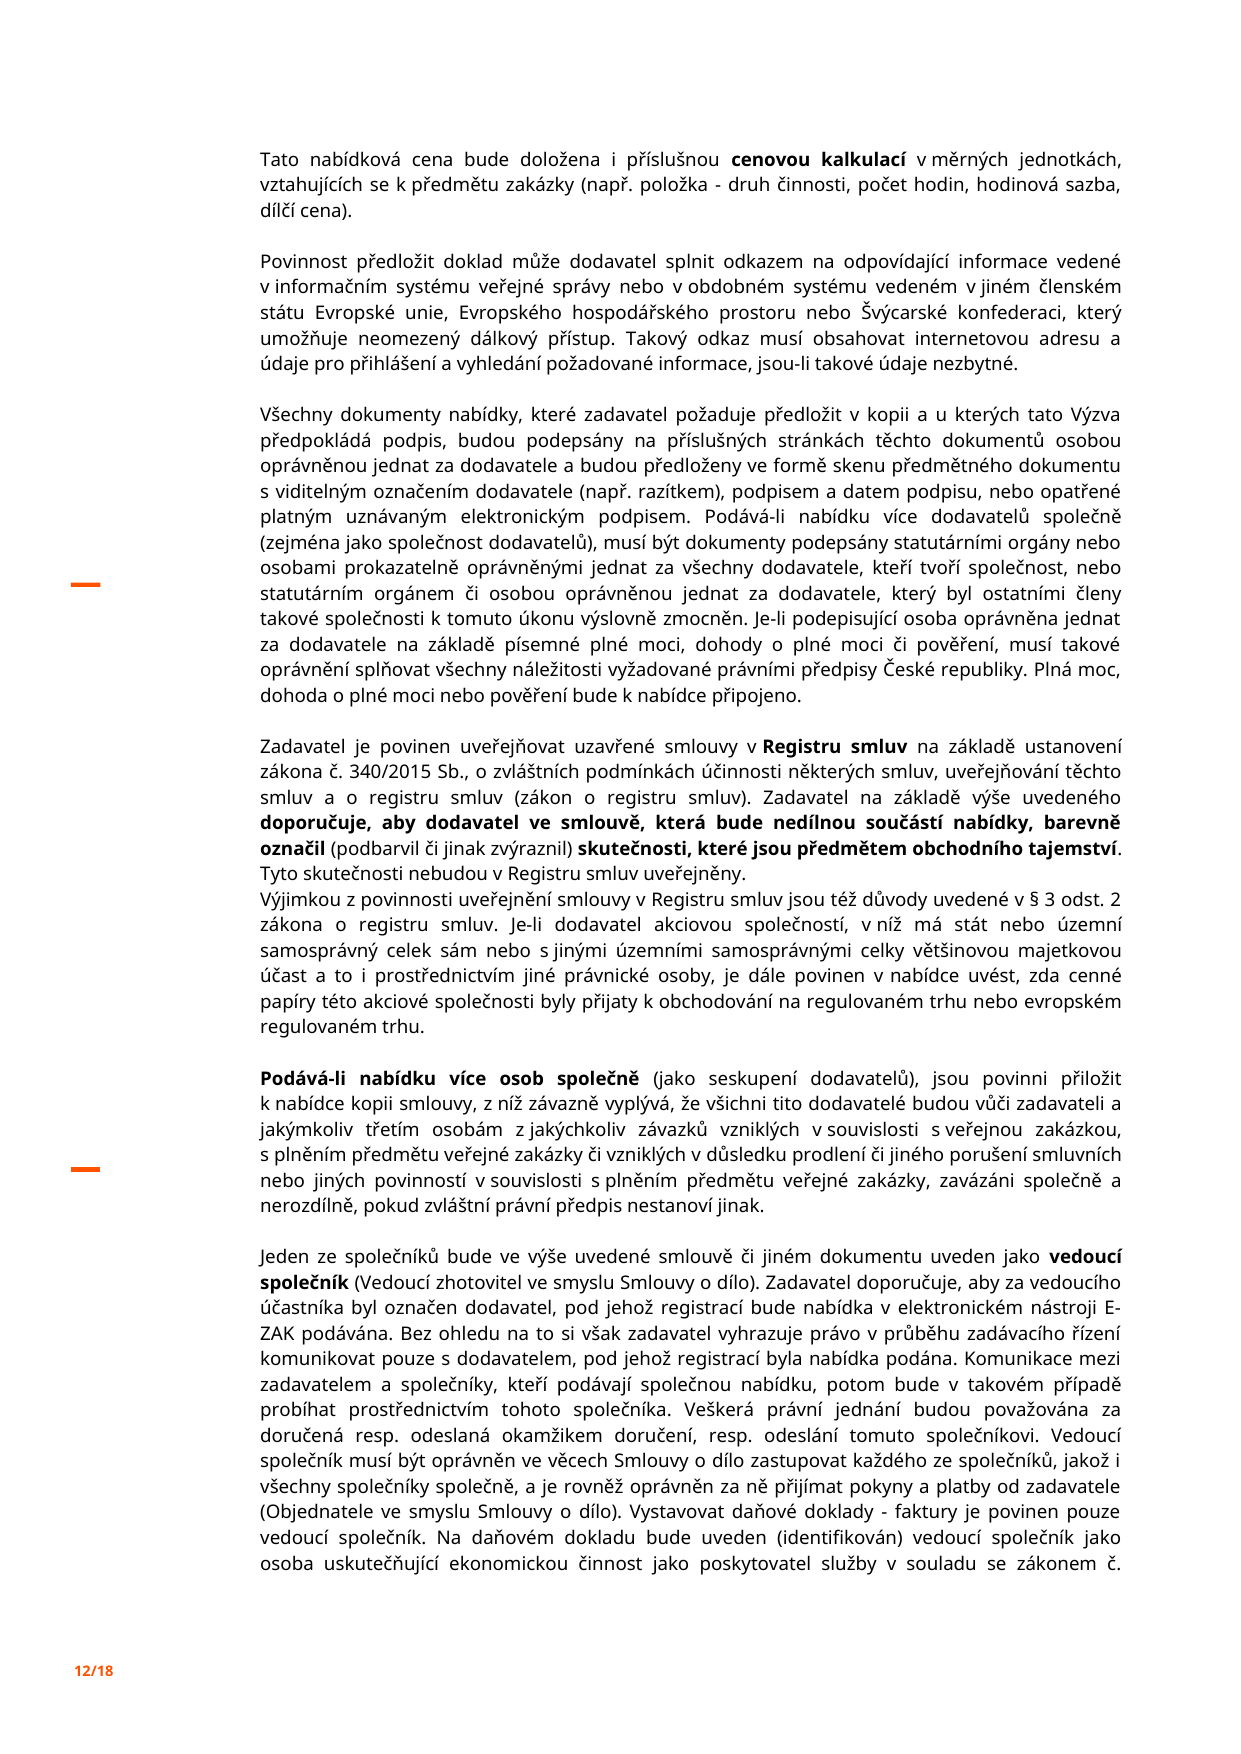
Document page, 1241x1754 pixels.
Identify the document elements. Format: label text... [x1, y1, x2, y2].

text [260, 1243, 1122, 1575]
text Povinnost předložit doklad může dodavatel splnit odkazem na odpovídající informace vedené v informačním systému veřejné správy nebo v obdobném systému vedeném v jiném členském státu Evropské unie, Evropského hospodářského prostoru nebo Švýcarské konfederaci, který umožňuje neomezený dálkový přístup. Takový odkaz musí obsahovat internetovou adresu a údaje pro přihlášení a vyhledání požadované informace, jsou-li takové údaje nezbytné. [260, 248, 1122, 376]
text Zadavatel je povinen uveřejňovat uzavřené smlouvy v Registru smluv na základě ustanovení zákona č. 340/2015 Sb., o zvláštních podmínkách účinnosti některých smluv, uveřejňování těchto smluv a o registru smluv (zákon o registru smluv). Zadavatel na základě výše uvedeného doporučuje, aby dodavatel ve smlouvě, která bude nedílnou součástí nabídky, barevně označil (podbarvil či jinak zvýraznil) skutečnosti, které jsou předmětem obchodního tajemství. Tyto skutečnosti nebudou v Registru smluv uveřejněny. [260, 733, 1122, 886]
text Výjimkou z povinnosti uveřejnění smlouvy v Registru smluv jsou též důvody uvedené v § 3 odst. 2 zákona o registru smluv. Je-li dodavatel akciovou společností, v níž má stát nebo územní samosprávný celek sám nebo s jinými územními samosprávnými celky většinovou majetkovou účast a to i prostřednictvím jiné právnické osoby, je dále povinen v nabídce uvést, zda cenné papíry této akciové společnosti byly přijaty k obchodování na regulovaném trhu nebo evropském regulovaném trhu. [260, 886, 1122, 1039]
text Tato nabídková cena bude doložena i příslušnou cenovou kalkulací v měrných jednotkách, vztahujících se k předmětu zakázky (např. položka - druh činnosti, počet hodin, hodinová sazba, dílčí cena). [260, 146, 1122, 223]
text Podává-li nabídku více osob společně (jako seskupení dodavatelů), jsou povinni přiložit k nabídce kopii smlouvy, z níž závazně vyplývá, že všichni tito dodavatelé budou vůči zadavateli a jakýmkoliv třetím osobám z jakýchkoliv závazků vzniklých v souvislosti s veřejnou zakázkou, s plněním předmětu veřejné zakázky či vzniklých v důsledku prodlení či jiného porušení smluvních nebo jiných povinností v souvislosti s plněním předmětu veřejné zakázky, zavázáni společně a nerozdílně, pokud zvláštní právní předpis nestanoví jinak. [260, 1065, 1122, 1218]
text Všechny dokumenty nabídky, které zadavatel požaduje předložit v kopii a u kterých tato Výzva předpokládá podpis, budou podepsány na příslušných stránkách těchto dokumentů osobou oprávněnou jednat za dodavatele a budou předloženy ve formě skenu předmětného dokumentu s viditelným označením dodavatele (např. razítkem), podpisem a datem podpisu, nebo opatřené platným uznávaným elektronickým podpisem. Podává-li nabídku více dodavatelů společně (zejména jako společnost dodavatelů), musí být dokumenty podepsány statutárními orgány nebo osobami prokazatelně oprávněnými jednat za všechny dodavatele, kteří tvoří společnost, nebo statutárním orgánem či osobou oprávněnou jednat za dodavatele, který byl ostatními členy takové společnosti k tomuto úkonu výslovně zmocněn. Je-li podepisující osoba oprávněna jednat za dodavatele na základě písemné plné moci, dohody o plné moci či pověření, musí takové oprávnění splňovat všechny náležitosti vyžadované právními předpisy České republiky. Plná moc, dohoda o plné moci nebo pověření bude k nabídce připojeno. [260, 401, 1122, 708]
